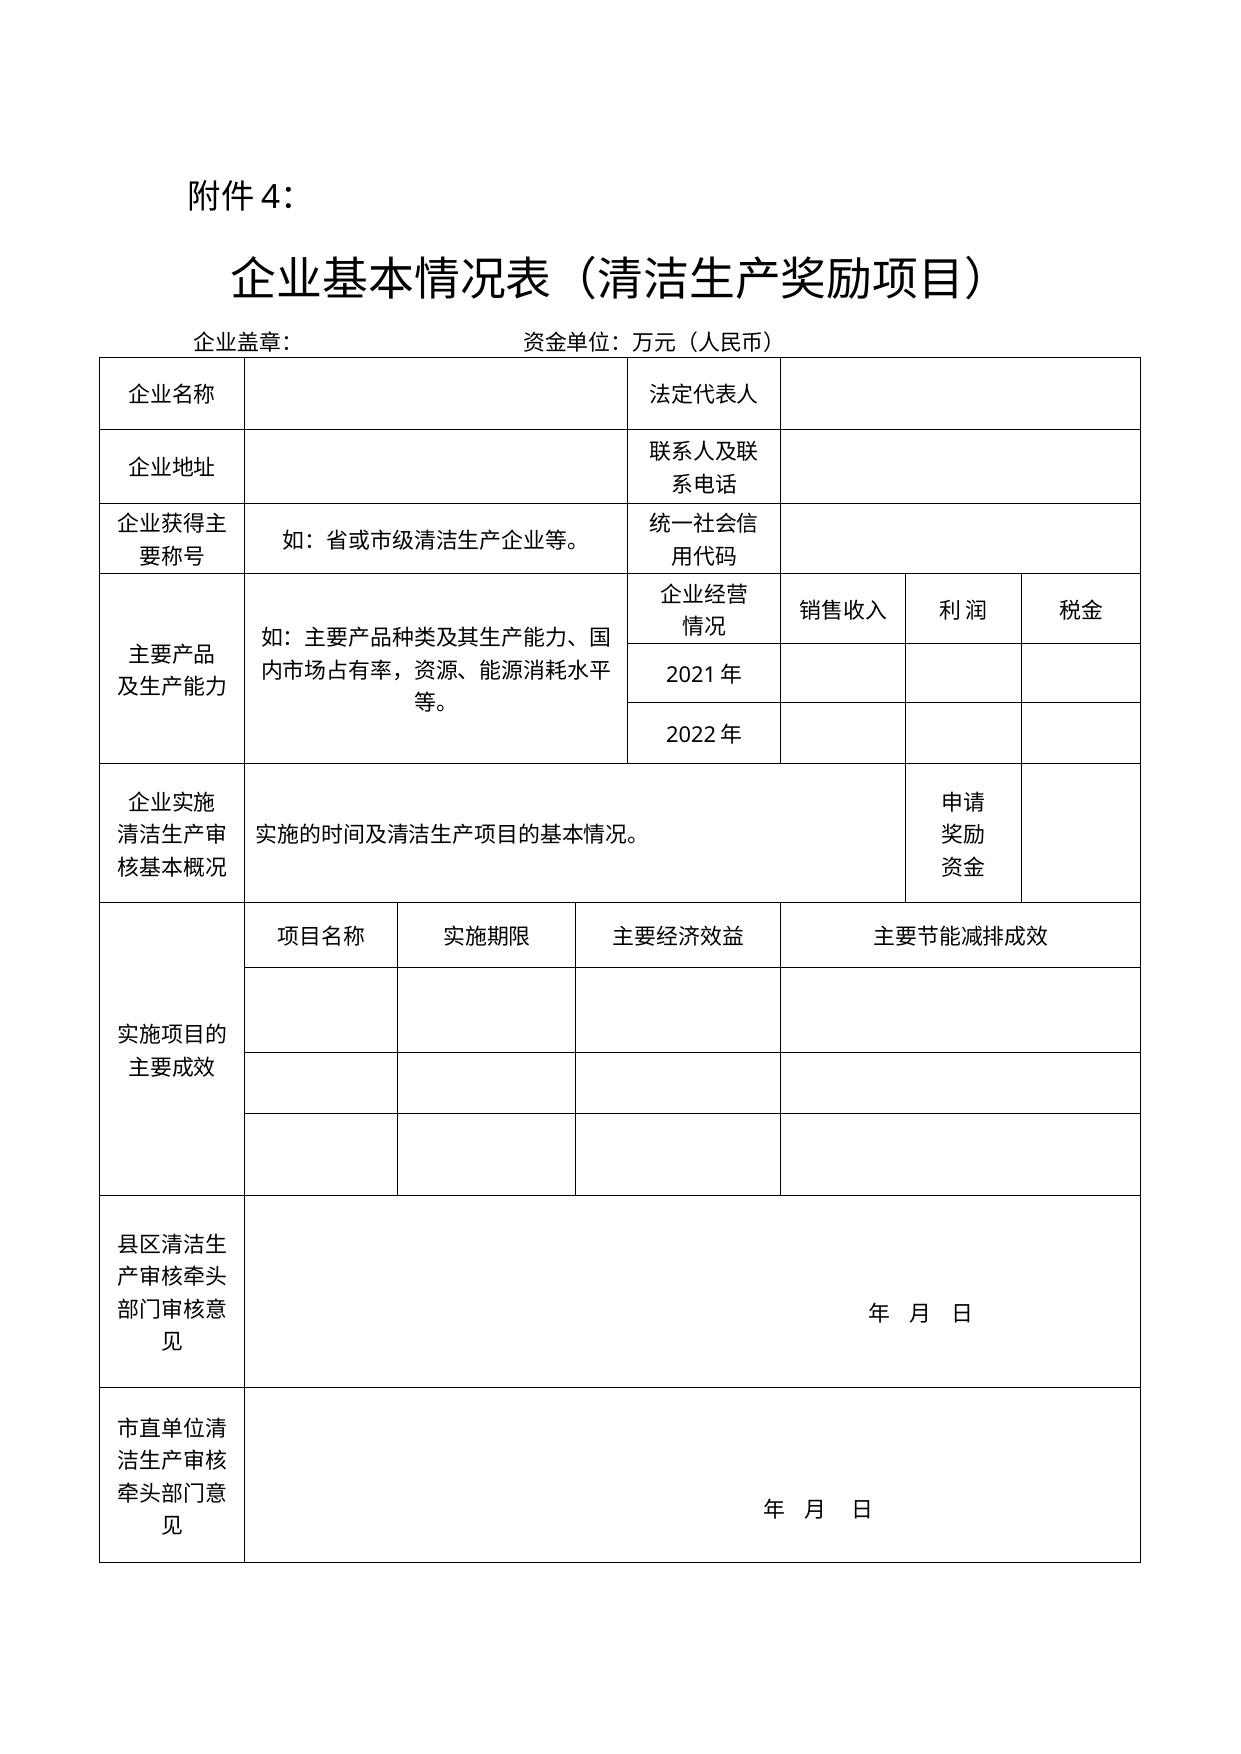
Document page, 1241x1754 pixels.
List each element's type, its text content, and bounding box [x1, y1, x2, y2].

table_cell 联系人及联系电话 [628, 430, 780, 503]
table_cell 销售收入 [781, 574, 905, 643]
table_cell [781, 430, 1140, 503]
text 企业盖章： 资金单位：万元（人民币） [187, 324, 1053, 357]
table_cell 项目名称 [245, 903, 397, 967]
table_cell 年 月 日 [245, 1388, 1140, 1562]
table_cell 主要节能减排成效 [781, 903, 1140, 967]
table_header [245, 358, 627, 429]
table_cell [906, 644, 1021, 702]
table_cell [245, 1053, 397, 1113]
table_cell 实施项目的主要成效 [100, 903, 244, 1195]
table_cell 如：省或市级清洁生产企业等。 [245, 504, 627, 573]
table_cell [781, 703, 905, 763]
table_cell [398, 968, 575, 1052]
table_cell [245, 1114, 397, 1195]
table_cell 如：主要产品种类及其生产能力、国内市场占有率，资源、能源消耗水平等。 [245, 574, 627, 763]
table_cell 申请 奖励 资金 [906, 764, 1021, 902]
table_cell [576, 1114, 780, 1195]
table_cell [576, 968, 780, 1052]
table_cell 利 润 [906, 574, 1021, 643]
table_cell [781, 1114, 1140, 1195]
table_cell 2021年 [628, 644, 780, 702]
table_cell 主要产品 及生产能力 [100, 574, 244, 763]
table_cell [906, 703, 1021, 763]
table_cell [245, 968, 397, 1052]
table_cell [781, 1053, 1140, 1113]
table_cell [398, 1114, 575, 1195]
table_cell [1022, 644, 1140, 702]
table_cell 企业获得主要称号 [100, 504, 244, 573]
table_cell 县区清洁生产审核牵头部门审核意见 [100, 1196, 244, 1387]
table_header 企业名称 [100, 358, 244, 429]
table_cell 企业地址 [100, 430, 244, 503]
table_cell 主要经济效益 [576, 903, 780, 967]
table_cell [1022, 703, 1140, 763]
table_header [781, 358, 1140, 429]
table_cell [245, 430, 627, 503]
table_cell 统一社会信用代码 [628, 504, 780, 573]
table_cell 企业经营 情况 [628, 574, 780, 643]
table_cell [576, 1053, 780, 1113]
table_cell [1022, 764, 1140, 902]
table_cell [398, 1053, 575, 1113]
text 企业基本情况表（清洁生产奖励项目） [187, 227, 1053, 324]
table_cell 年 月 日 [245, 1196, 1140, 1387]
table_cell [781, 644, 905, 702]
table_cell 实施期限 [398, 903, 575, 967]
table_cell 实施的时间及清洁生产项目的基本情况。 [245, 764, 905, 902]
text 附件4： [187, 162, 1053, 227]
table_cell 税金 [1022, 574, 1140, 643]
table_header 法定代表人 [628, 358, 780, 429]
table_cell 市直单位清洁生产审核牵头部门意见 [100, 1388, 244, 1562]
table_cell 企业实施 清洁生产审核基本概况 [100, 764, 244, 902]
table_cell [781, 504, 1140, 573]
table_cell [781, 968, 1140, 1052]
table_cell 2022年 [628, 703, 780, 763]
